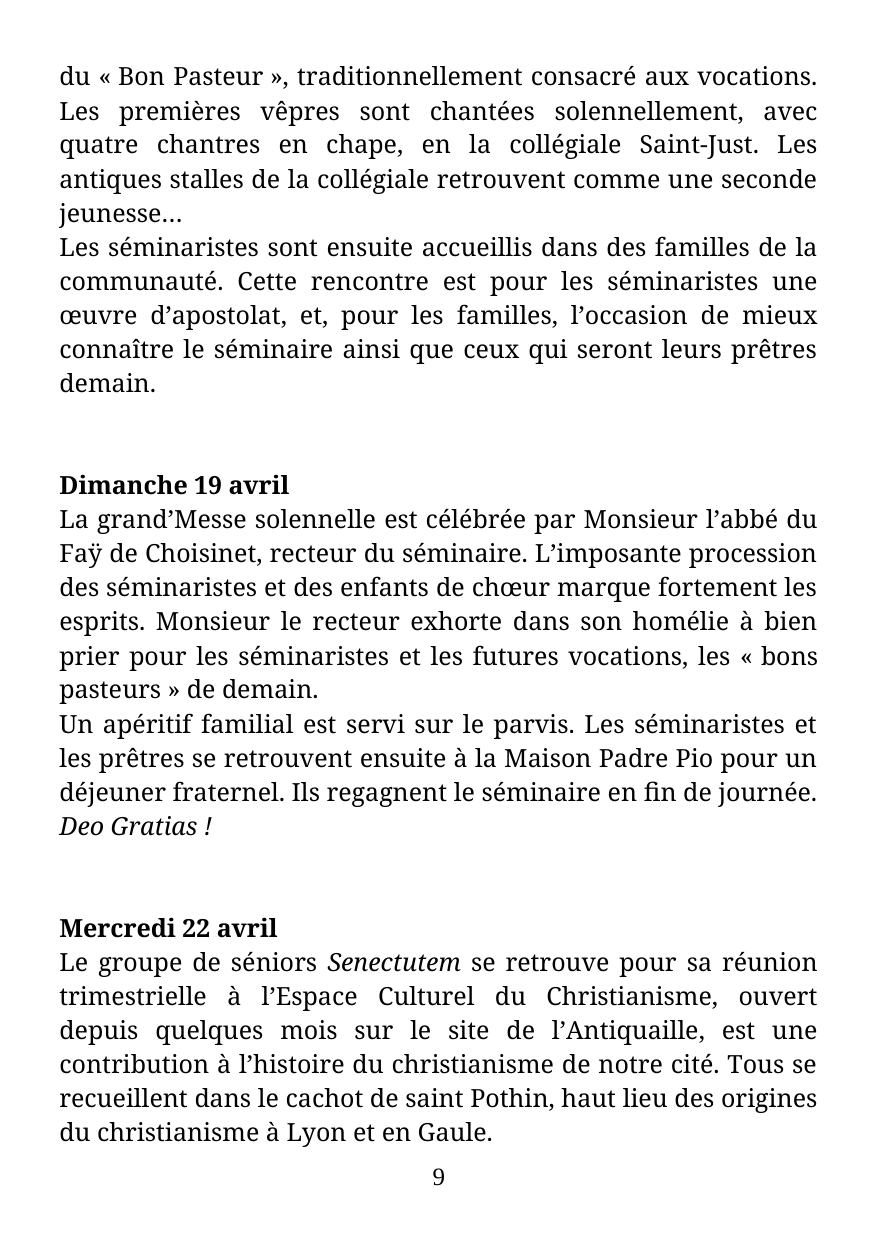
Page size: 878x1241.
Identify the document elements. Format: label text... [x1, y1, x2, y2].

text Les séminaristes sont ensuite accueillis dans des familles de la communauté. Cette rencontre est pour les séminaristes une œuvre d’apostolat, et, pour les familles, l’occasion de mieux connaître le séminaire ainsi que ceux qui seront leurs prêtres demain. [59, 229, 818, 400]
text Mercredi 22 avril [59, 911, 818, 945]
text La grand’Messe solennelle est célébrée par Monsieur l’abbé du Faÿ de Choisinet, recteur du séminaire. L’imposante procession des séminaristes et des enfants de chœur marque fortement les esprits. Monsieur le recteur exhorte dans son homélie à bien prier pour les séminaristes et les futures vocations, les « bons pasteurs » de demain. [59, 502, 818, 706]
text Un apéritif familial est servi sur le parvis. Les séminaristes et les prêtres se retrouvent ensuite à la Maison Padre Pio pour un déjeuner fraternel. Ils regagnent le séminaire en fin de journée. Deo Gratias ! [59, 706, 818, 842]
text Dimanche 19 avril [59, 468, 818, 502]
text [59, 59, 818, 229]
text Le groupe de séniors Senectutem se retrouve pour sa réunion trimestrielle à l’Espace Culturel du Christianisme, ouvert depuis quelques mois sur le site de l’Antiquaille, est une contribution à l’histoire du christianisme de notre cité. Tous se recueillent dans le cachot de saint Pothin, haut lieu des origines du christianisme à Lyon et en Gaule. [59, 945, 818, 1149]
